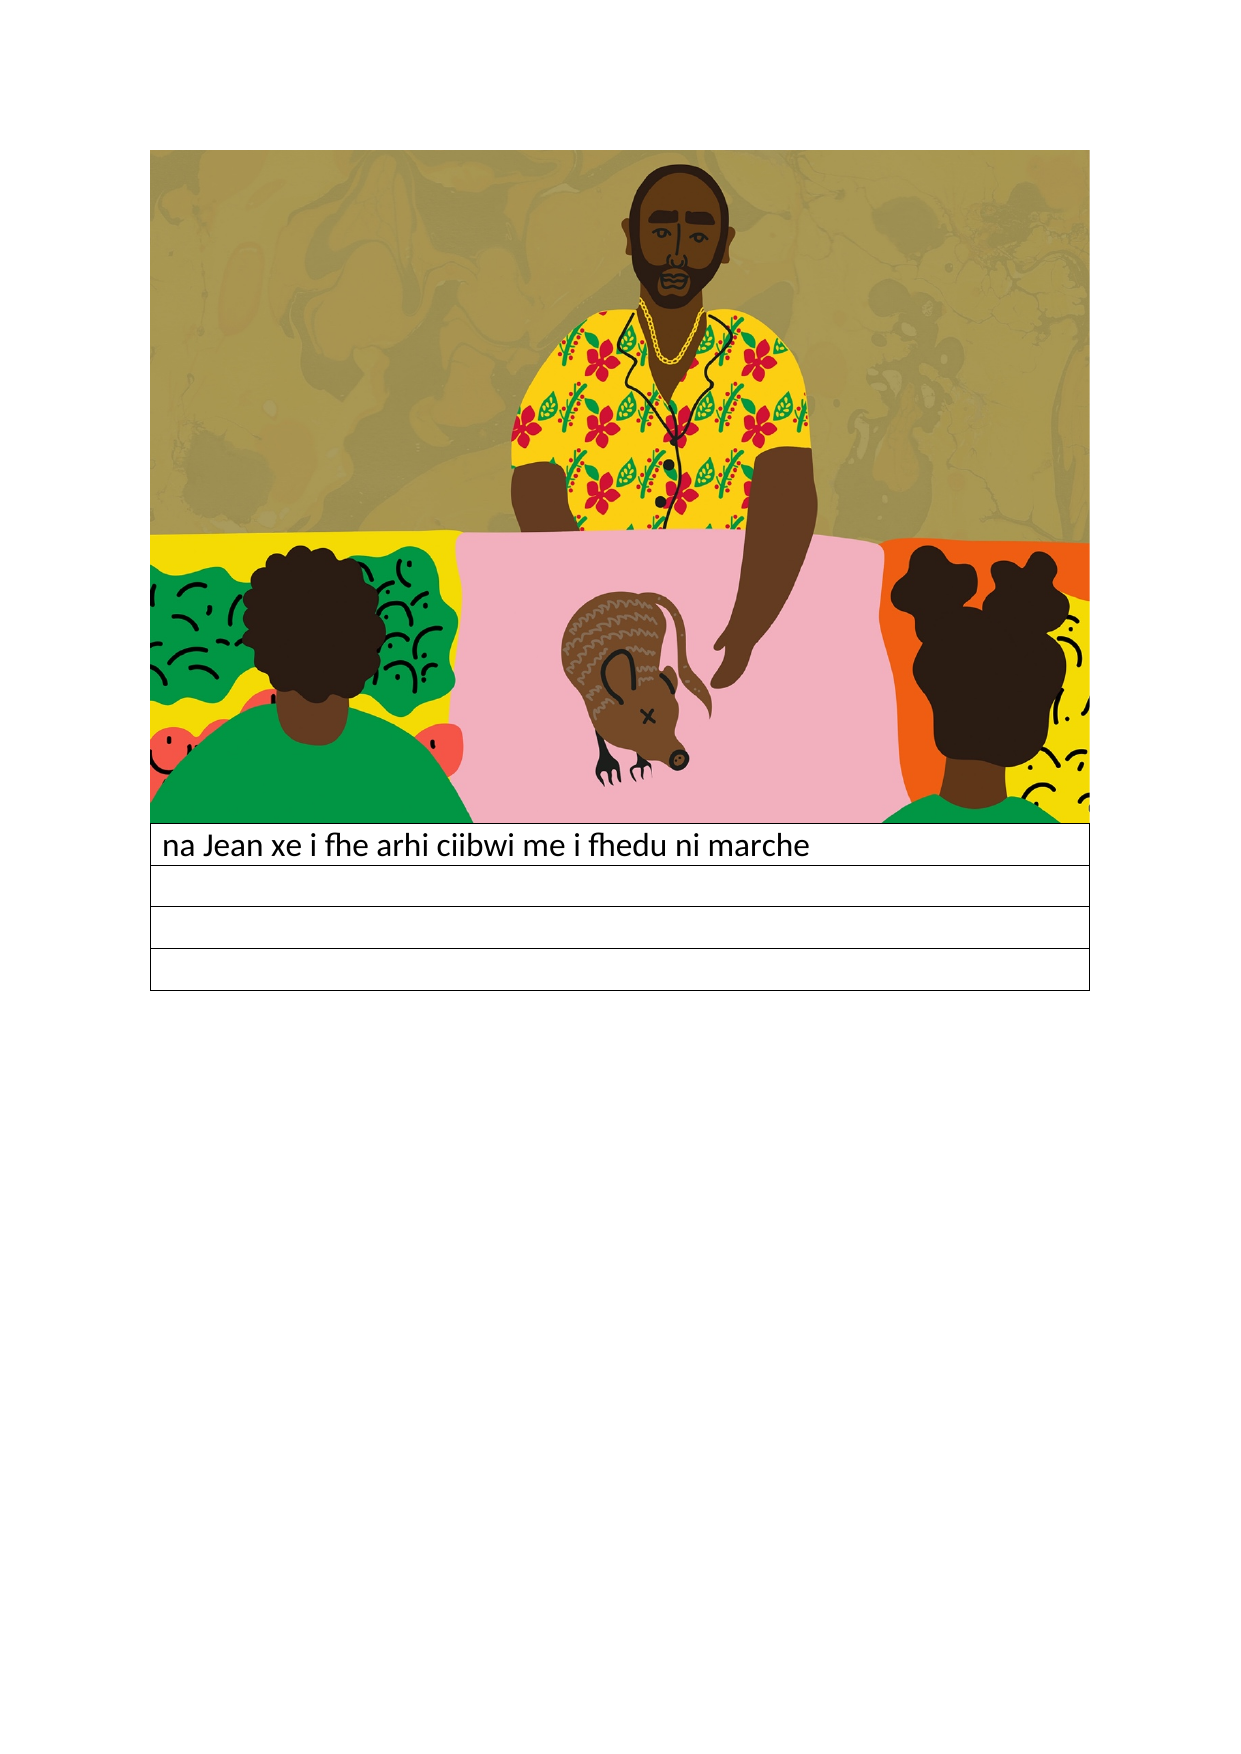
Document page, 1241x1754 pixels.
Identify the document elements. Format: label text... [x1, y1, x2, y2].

picture [150, 150, 1090, 823]
table_cell [151, 907, 1089, 948]
table_cell [151, 949, 1089, 990]
table_header na Jean xe i fhe arhi ciibwi me i fhedu ni marche [151, 824, 1089, 864]
table_cell [151, 866, 1089, 906]
